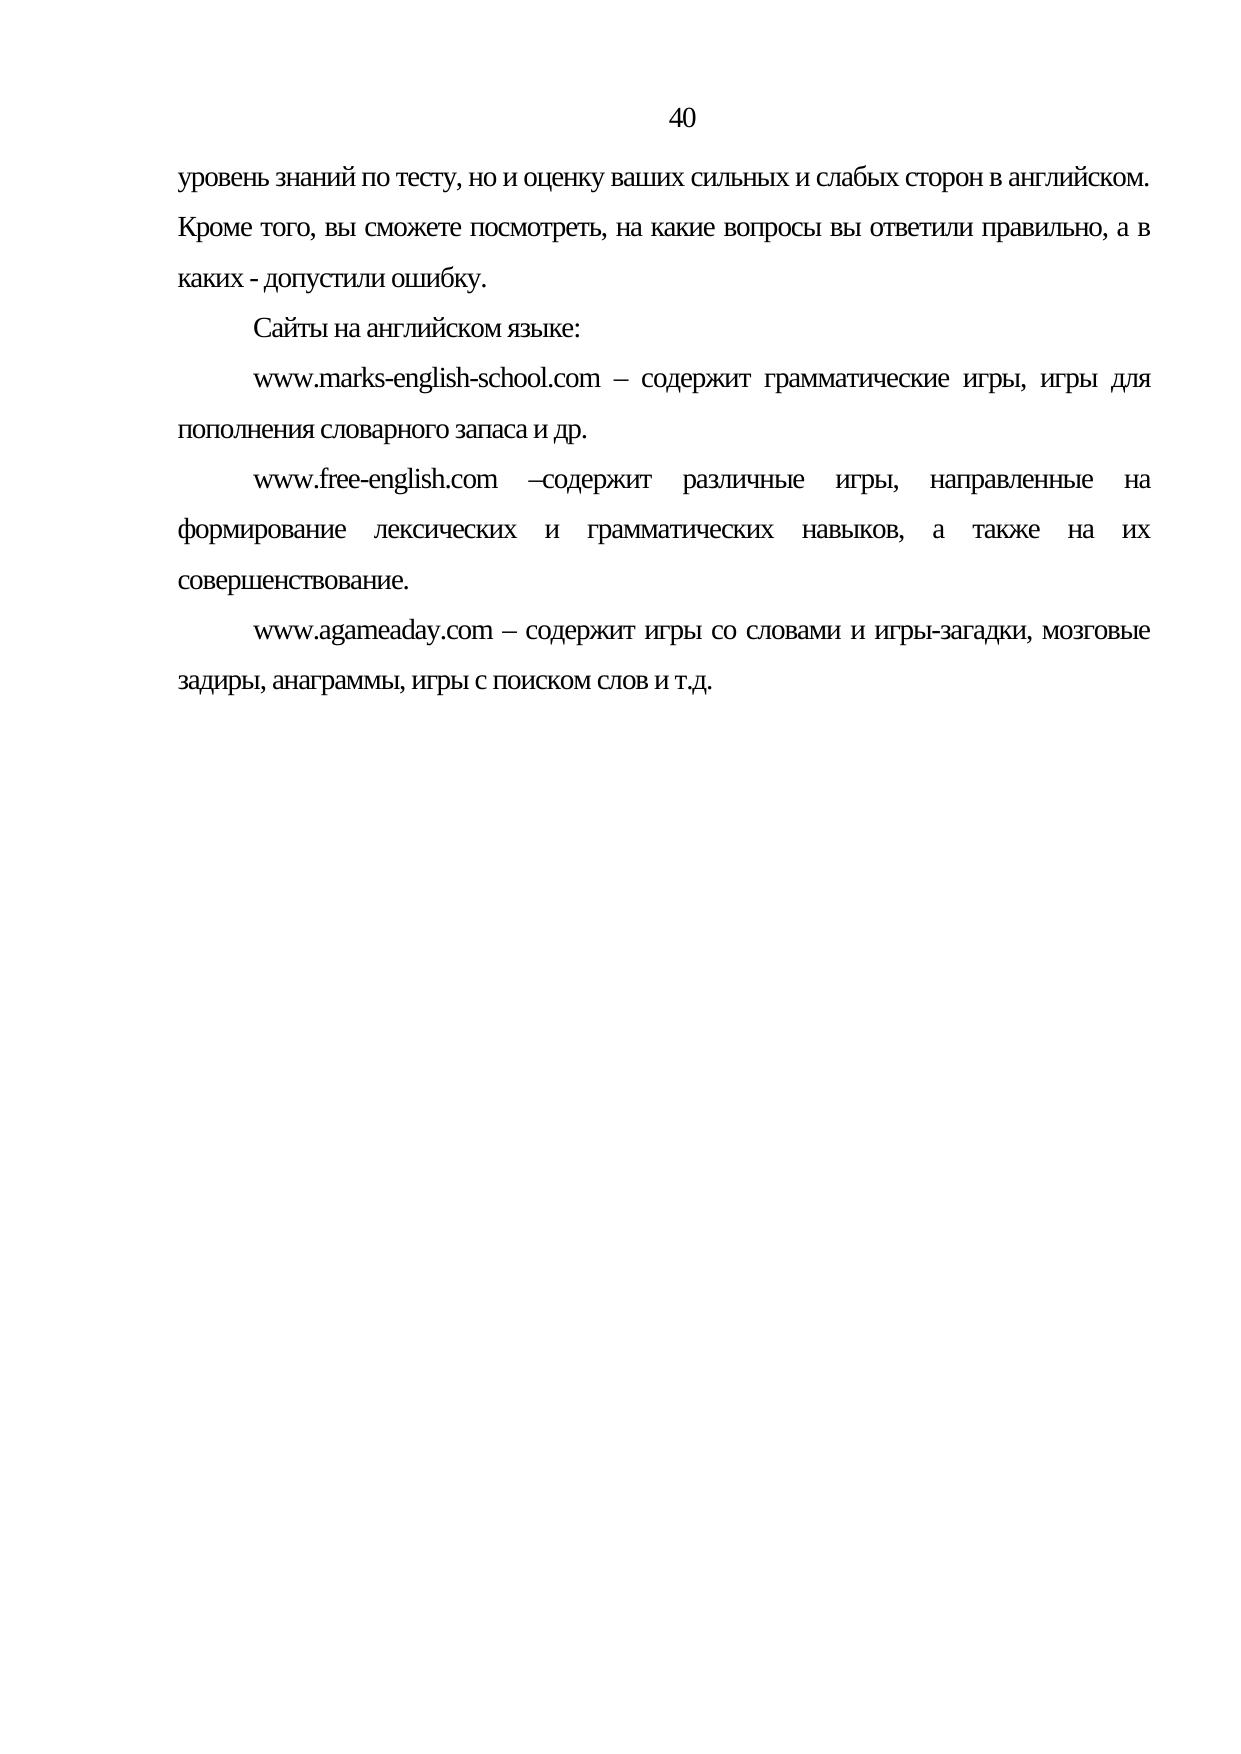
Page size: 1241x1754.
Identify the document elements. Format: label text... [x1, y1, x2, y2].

text Сайты на английском языке: [177, 310, 1152, 344]
text www.free-english.com –содержит различные игры, направленные на формирование лексических и грамматических навыков, а также на их совершенствование. [177, 461, 1152, 595]
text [177, 159, 1152, 293]
text www.marks-english-school.com – содержит грамматические игры, игры для пополнения словарного запаса и др. [177, 361, 1152, 444]
text www.agameaday.com – содержит игры со словами и игры-загадки, мозговые задиры, анаграммы, игры с поиском слов и т.д. [177, 612, 1152, 696]
